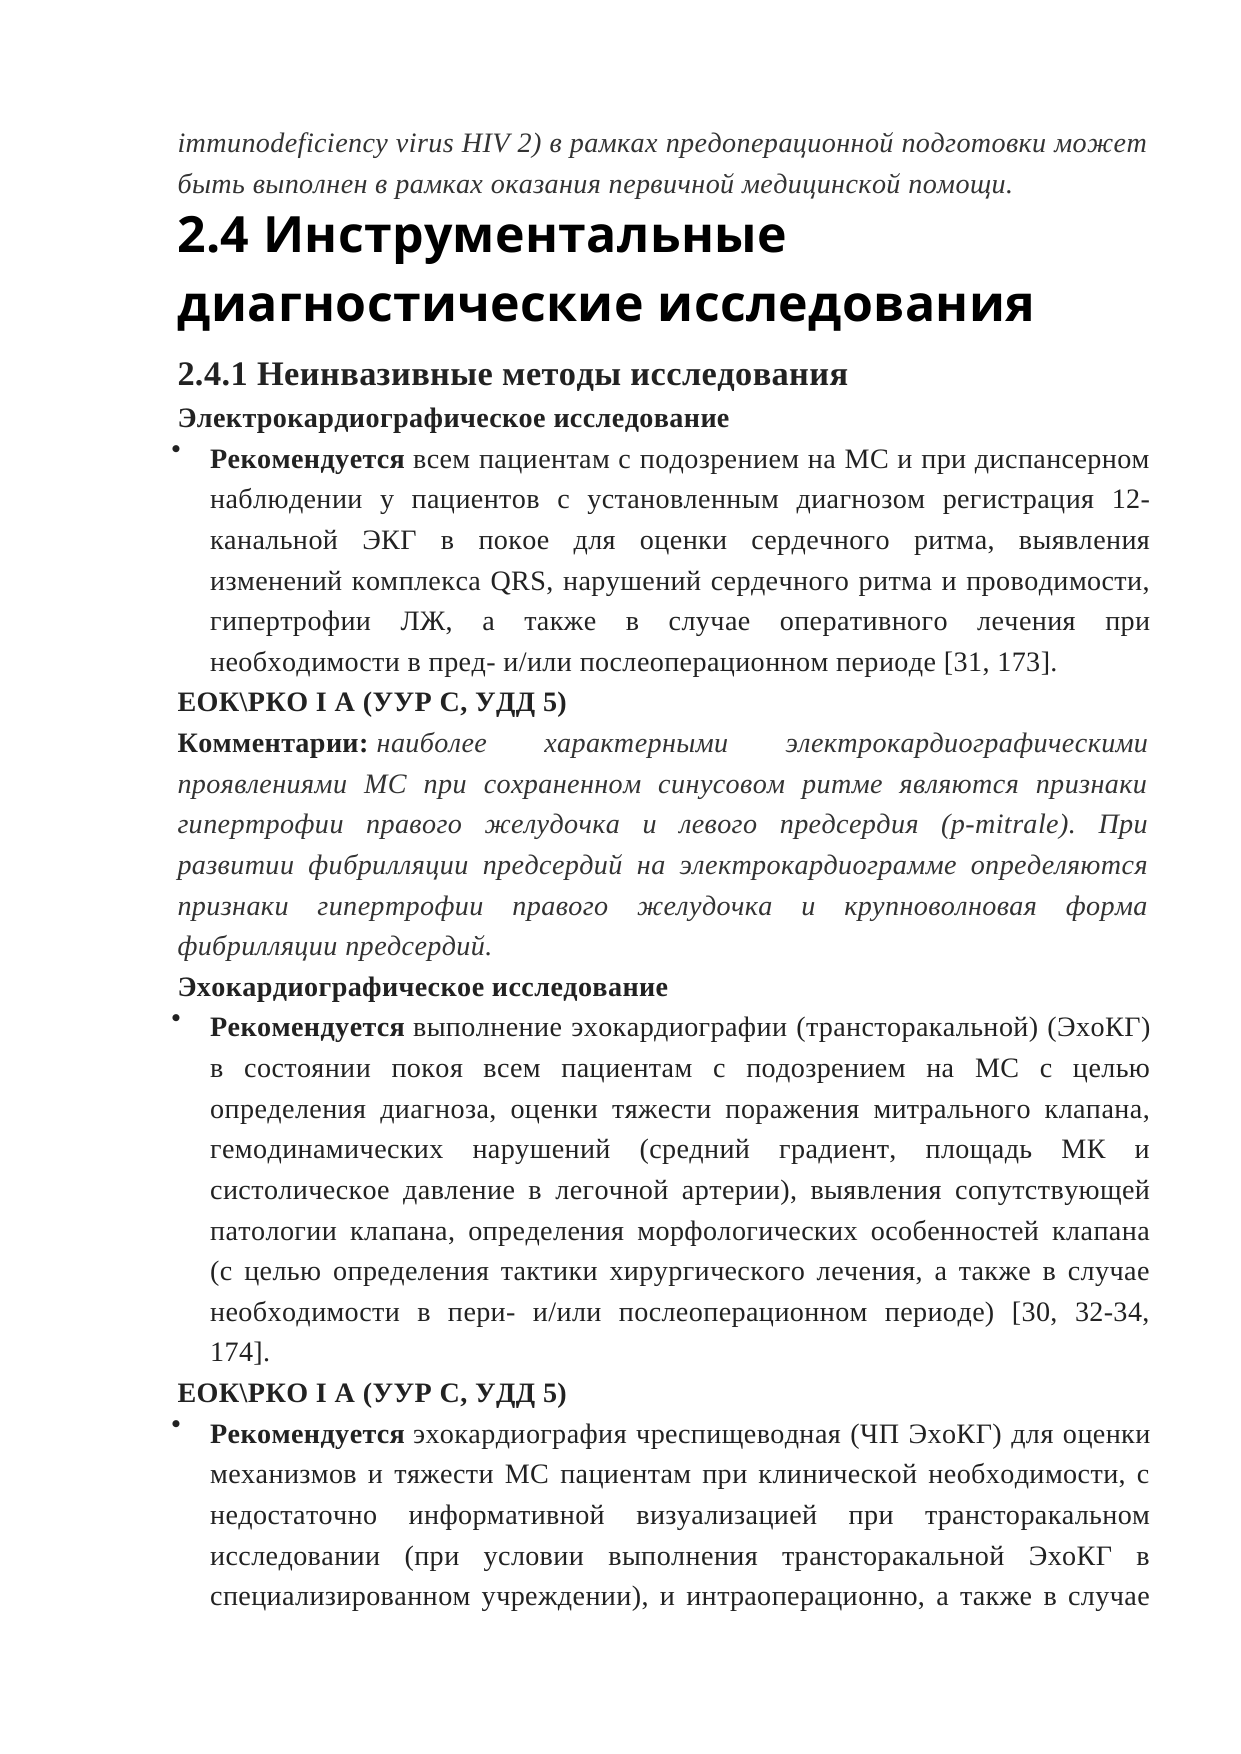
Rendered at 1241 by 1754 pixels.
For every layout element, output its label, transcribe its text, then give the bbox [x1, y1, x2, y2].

list Рекомендуется всем пациентам с подозрением на МС и при диспансерном наблюдении у пациентов с установленным диагнозом регистрация 12-канальной ЭКГ в покое для оценки сердечного ритма, выявления изменений комплекса QRS, нарушений сердечного ритма и проводимости, гипертрофии ЛЖ, а также в случае оперативного лечения при необходимости в пред- и/или послеоперационном периоде [31, 173]. [172, 433, 1152, 677]
text Электрокардиографическое исследование [177, 393, 1152, 433]
text ЕОК\РКО I A (УУР C, УДД 5) [177, 677, 1152, 718]
text ЕОК\РКО I А (УУР С, УДД 5) [177, 1368, 1152, 1408]
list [172, 1408, 1152, 1612]
text 2.4.1 Неинвазивные методы исследования [177, 352, 1152, 393]
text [177, 118, 1152, 199]
text 2.4 Инструментальные диагностические исследования [177, 199, 1152, 336]
text Комментарии: наиболее характерными электрокардиографическими проявлениями МС при сохраненном синусовом ритме являются признаки гипертрофии правого желудочка и левого предсердия (p-mitrale). При развитии фибрилляции предсердий на электрокардиограмме определяются признаки гипертрофии правого желудочка и крупноволновая форма фибрилляции предсердий. [177, 718, 1152, 962]
list Рекомендуется выполнение эхокардиографии (трансторакальной) (ЭхоКГ) в состоянии покоя всем пациентам с подозрением на МС с целью определения диагноза, оценки тяжести поражения митрального клапана, гемодинамических нарушений (средний градиент, площадь МК и систолическое давление в легочной артерии), выявления сопутствующей патологии клапана, определения морфологических особенностей клапана (с целью определения тактики хирургического лечения, а также в случае необходимости в пери- и/или послеоперационном периоде) [30, 32-34, 174]. [172, 1002, 1152, 1368]
text Эхокардиографическое исследование [177, 962, 1152, 1002]
